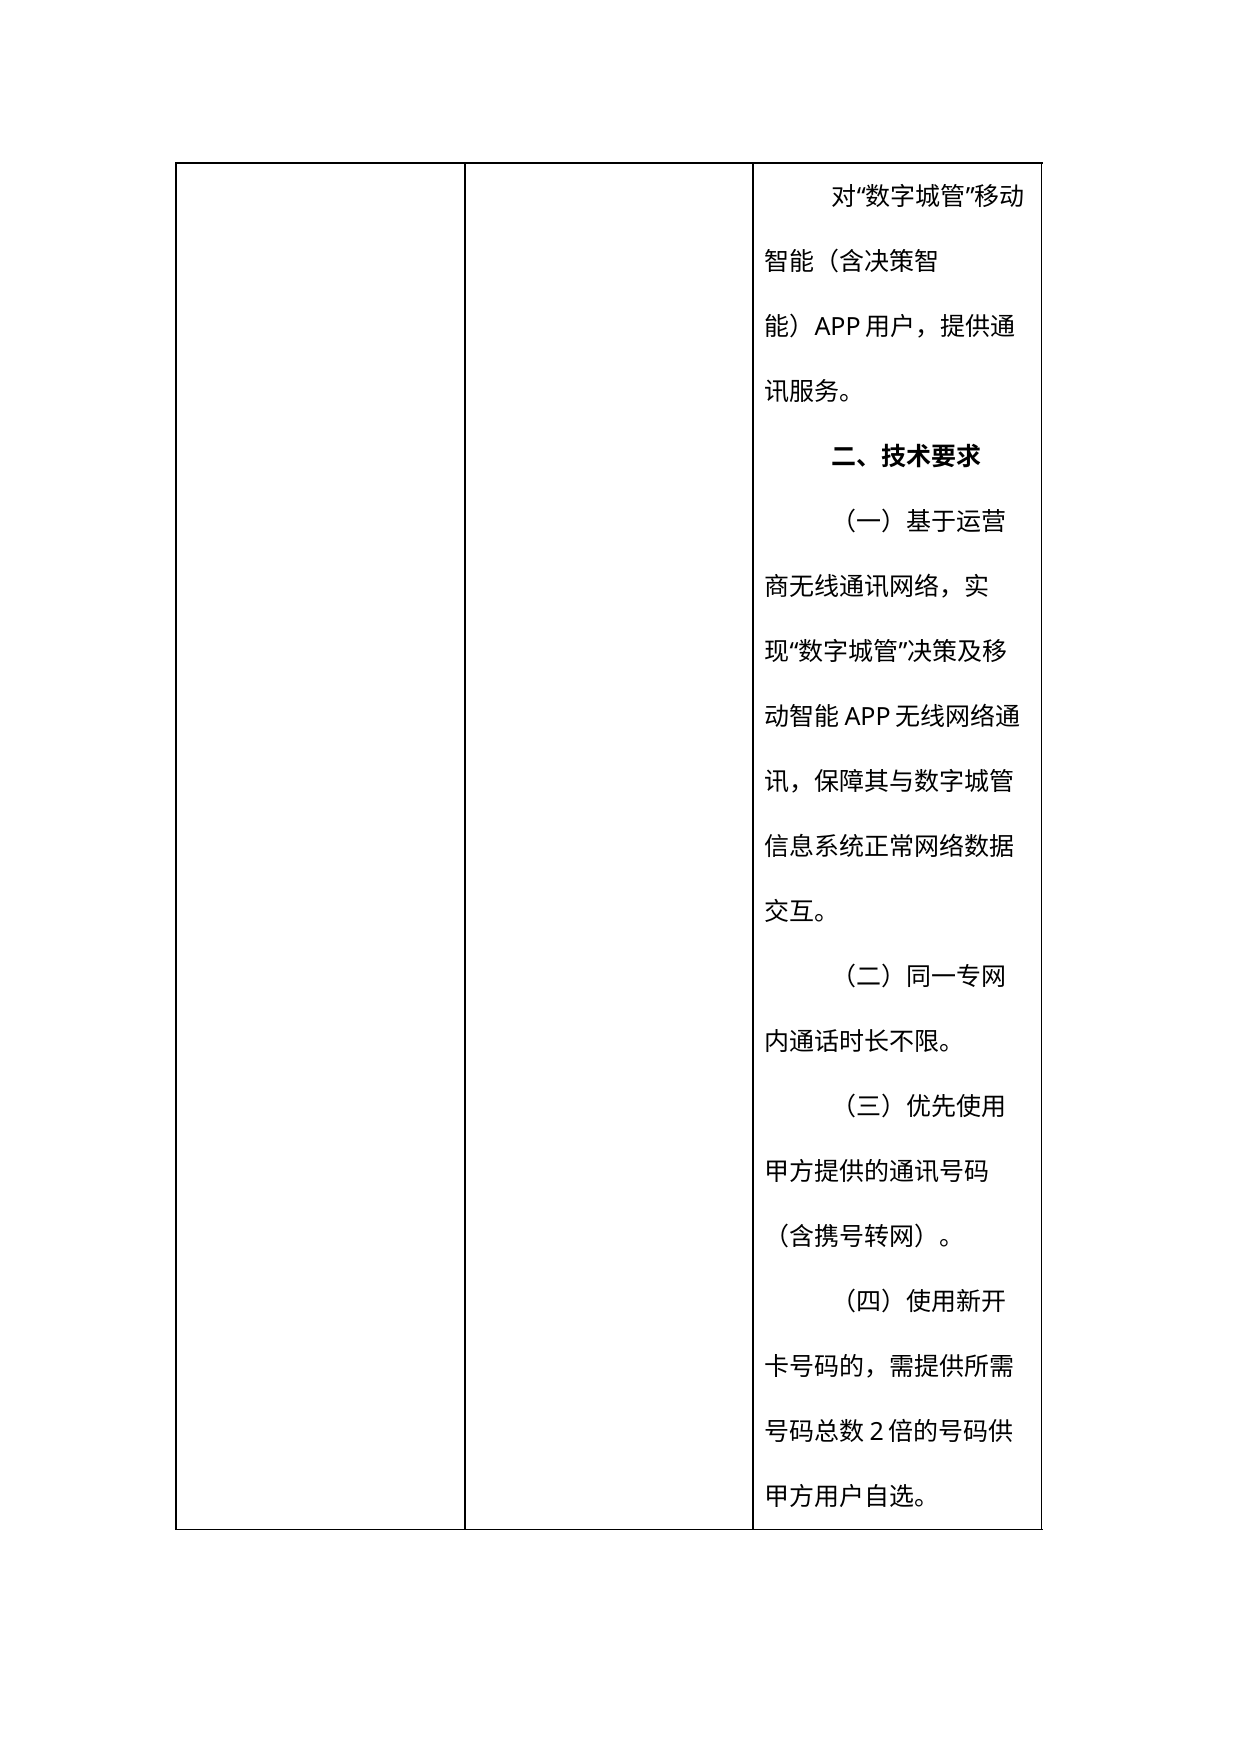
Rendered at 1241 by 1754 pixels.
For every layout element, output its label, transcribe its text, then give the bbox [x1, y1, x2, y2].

table_cell [466, 164, 752, 1528]
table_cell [754, 164, 1041, 1528]
table_cell 1 [177, 164, 464, 1528]
